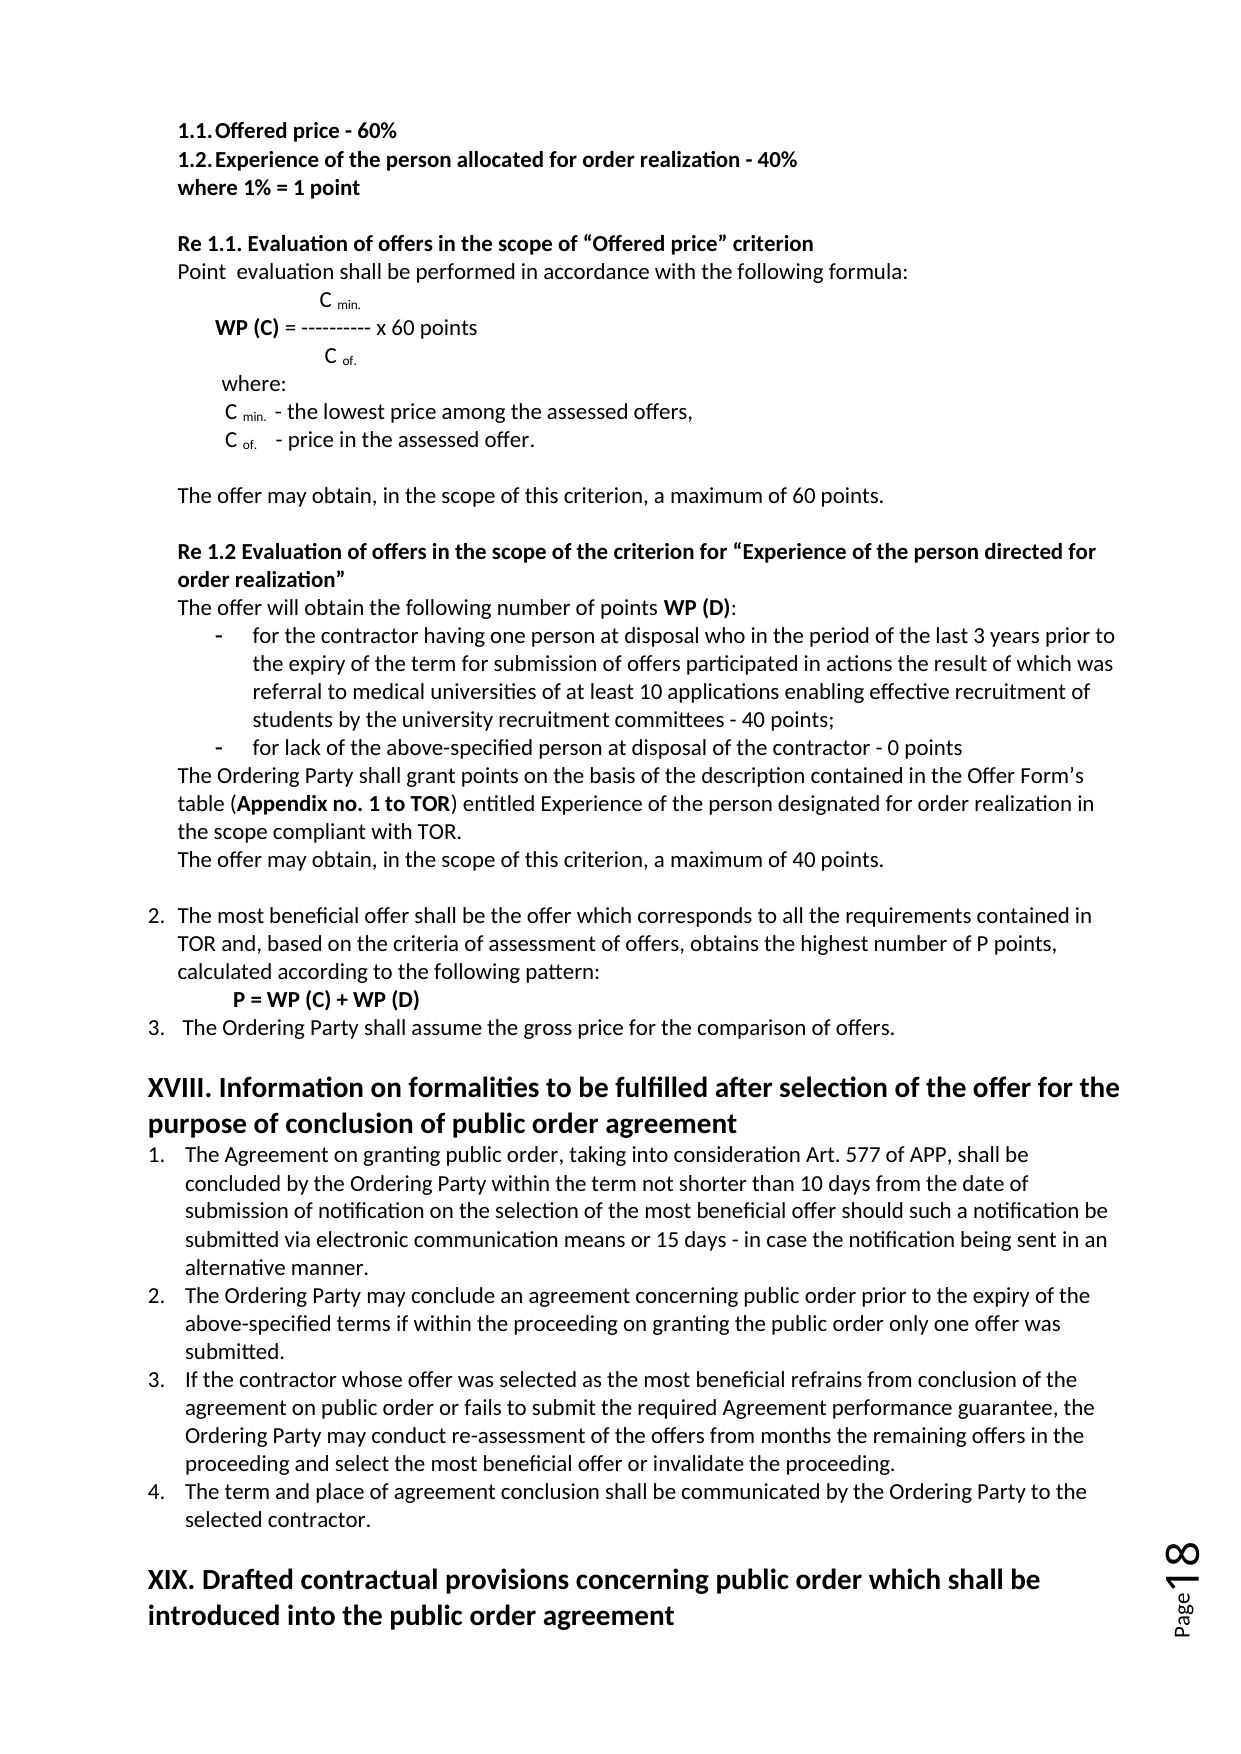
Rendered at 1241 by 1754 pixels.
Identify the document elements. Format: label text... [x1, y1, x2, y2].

list The Ordering Party may conclude an agreement concerning public order prior to the expiry of the above-specified terms if within the proceeding on granting the public order only one offer was submitted. [148, 1281, 1122, 1365]
text C min. [221, 285, 1122, 313]
list for the contractor having one person at disposal who in the period of the last 3 years prior to the expiry of the term for submission of offers participated in actions the result of which was referral to medical universities of at least 10 applications enabling effective recruitment of students by the university recruitment committees - 40 points; [215, 621, 1122, 733]
text The Ordering Party shall grant points on the basis of the description contained in the Offer Form’s table (Appendix no. 1 to TOR) entitled Experience of the person designated for order realization in the scope compliant with TOR. [177, 761, 1122, 845]
text Re 1.1. Evaluation of offers in the scope of “Offered price” criterion [177, 229, 1122, 257]
text XIX. Drafted contractual provisions concerning public order which shall be introduced into the public order agreement [148, 1561, 1122, 1632]
text where 1% = 1 point [177, 173, 1122, 201]
text C of. [148, 341, 1122, 369]
text where: [148, 369, 1122, 397]
list Offered price - 60% [177, 117, 1122, 145]
text P = WP (C) + WP (D) [223, 985, 1122, 1013]
text The offer may obtain, in the scope of this criterion, a maximum of 40 points. [177, 845, 1122, 873]
text The offer may obtain, in the scope of this criterion, a maximum of 60 points. [177, 481, 1122, 509]
list If the contractor whose offer was selected as the most beneficial refrains from conclusion of the agreement on public order or fails to submit the required Agreement performance guarantee, the Ordering Party may conduct re-assessment of the offers from months the remaining offers in the proceeding and select the most beneficial offer or invalidate the proceeding. [148, 1365, 1122, 1477]
text C of. - price in the assessed offer. [148, 425, 1122, 453]
text Re 1.2 Evaluation of offers in the scope of the criterion for “Experience of the person directed for order realization” [177, 537, 1122, 593]
text C min. - the lowest price among the assessed offers, [148, 397, 1122, 425]
list The most beneficial offer shall be the offer which corresponds to all the requirements contained in TOR and, based on the criteria of assessment of offers, obtains the highest number of P points, calculated according to the following pattern: [148, 901, 1122, 985]
list for lack of the above-specified person at disposal of the contractor - 0 points [215, 733, 1122, 761]
list The Ordering Party shall assume the gross price for the comparison of offers. [148, 1013, 1122, 1041]
text WP (C) = ---------- x 60 points [148, 313, 1122, 341]
list Experience of the person allocated for order realization - 40% [177, 145, 1122, 173]
text XVIII. Information on formalities to be fulfilled after selection of the offer for the purpose of conclusion of public order agreement [148, 1069, 1122, 1141]
text The offer will obtain the following number of points WP (D): [177, 593, 1122, 621]
list The term and place of agreement conclusion shall be communicated by the Ordering Party to the selected contractor. [148, 1477, 1122, 1533]
text Point evaluation shall be performed in accordance with the following formula: [177, 257, 1122, 285]
list The Agreement on granting public order, taking into consideration Art. 577 of APP, shall be concluded by the Ordering Party within the term not shorter than 10 days from the date of submission of notification on the selection of the most beneficial offer should such a notification be submitted via electronic communication means or 15 days - in case the notification being sent in an alternative manner. [148, 1141, 1122, 1281]
